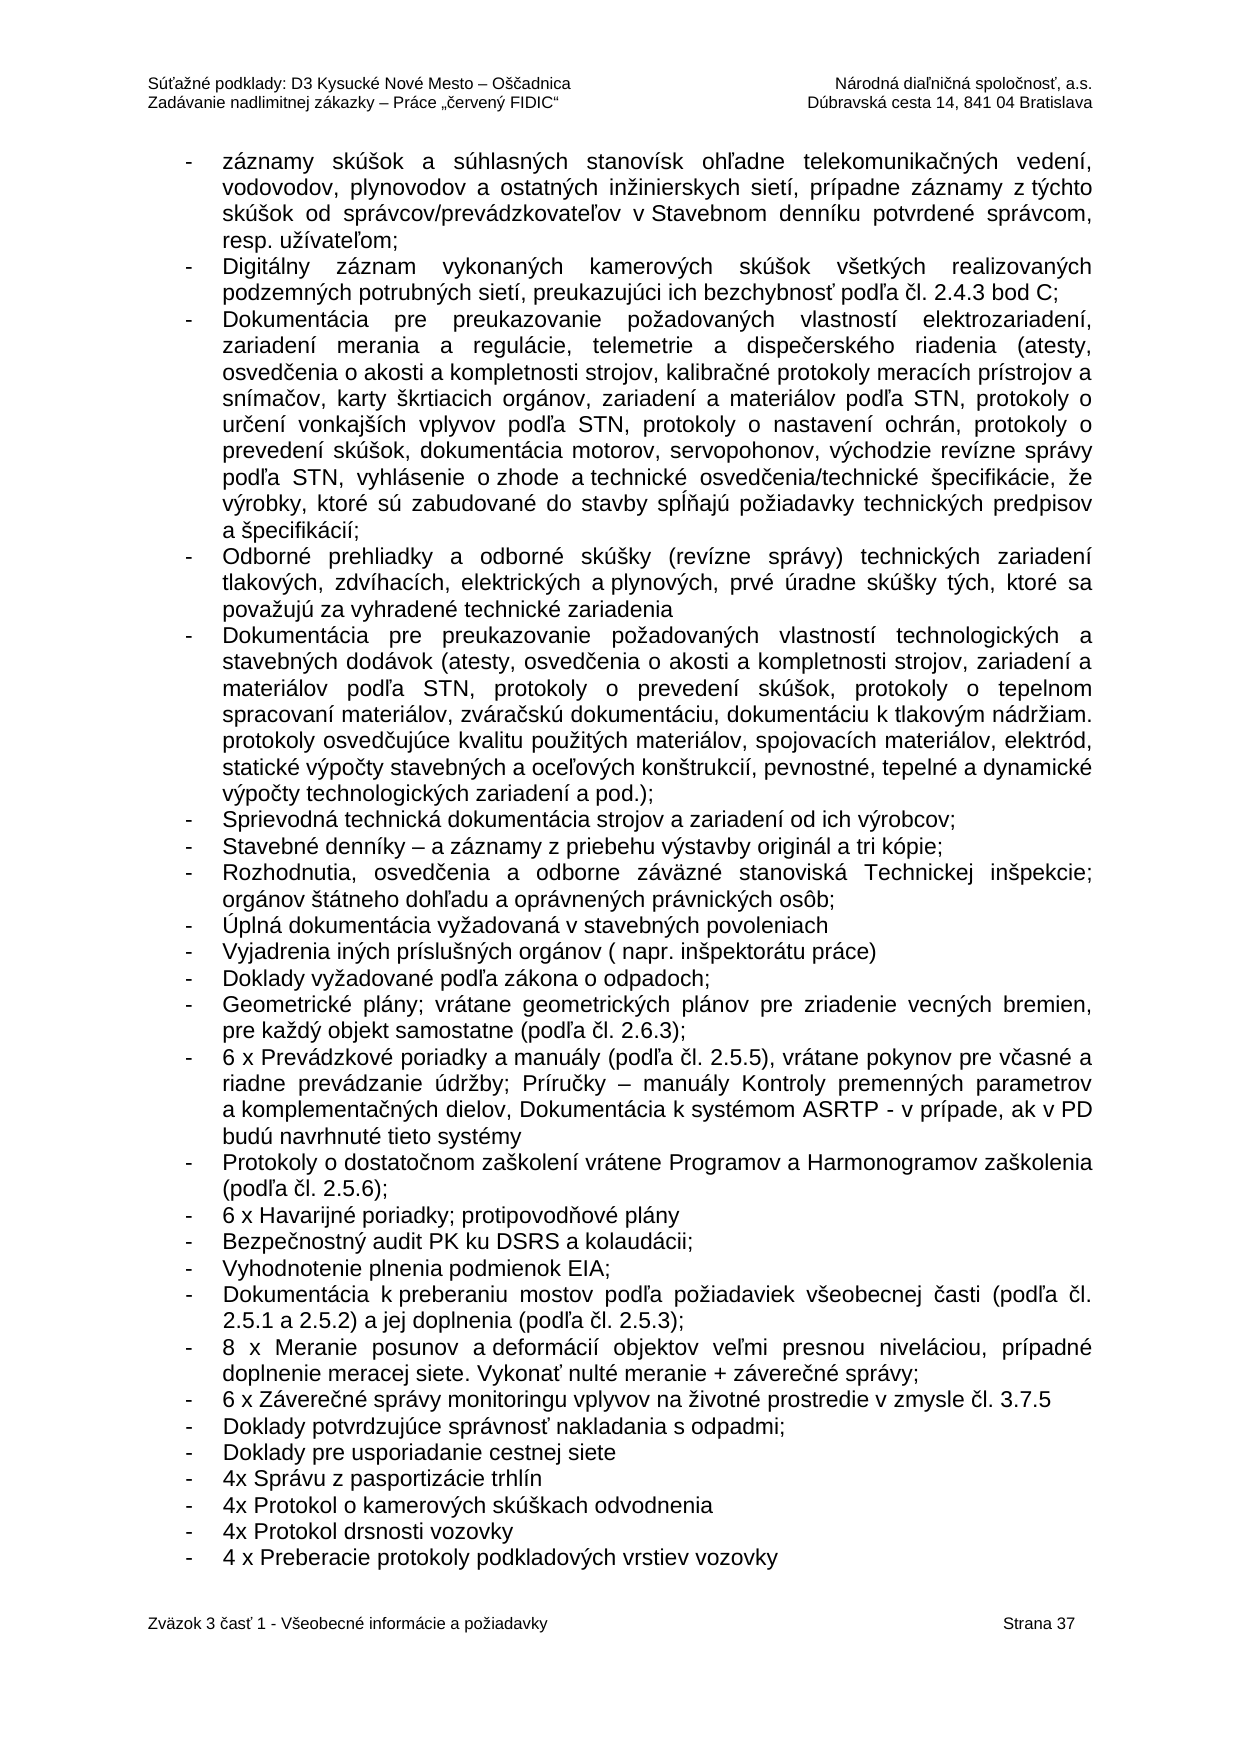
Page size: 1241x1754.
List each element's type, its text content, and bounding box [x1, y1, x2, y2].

list 4x Protokol drsnosti vozovky [185, 1518, 1093, 1544]
list 6 x Prevádzkové poriadky a manuály (podľa čl. 2.5.5), vrátane pokynov pre včasné a riadne prevádzanie údržby; Príručky – manuály Kontroly premenných parametrov a komplementačných dielov, Dokumentácia k systémom ASRTP - v prípade, ak v PD budú navrhnuté tieto systémy [185, 1044, 1093, 1149]
list 8 x Meranie posunov a deformácií objektov veľmi presnou niveláciou, prípadné doplnenie meracej siete. Vykonať nulté meranie + záverečné správy; [185, 1333, 1093, 1386]
list Doklady vyžadované podľa zákona o odpadoch; [185, 964, 1093, 991]
list Dokumentácia pre preukazovanie požadovaných vlastností elektrozariadení, zariadení merania a regulácie, telemetrie a dispečerského riadenia (atesty, osvedčenia o akosti a kompletnosti strojov, kalibračné protokoly meracích prístrojov a snímačov, karty škrtiacich orgánov, zariadení a materiálov podľa STN, protokoly o určení vonkajších vplyvov podľa STN, protokoly o nastavení ochrán, protokoly o prevedení skúšok, dokumentácia motorov, servopohonov, východzie revízne správy podľa STN, vyhlásenie o zhode a technické osvedčenia/technické špecifikácie, že výrobky, ktoré sú zabudované do stavby spĺňajú požiadavky technických predpisov a špecifikácií; [185, 306, 1093, 543]
list Dokumentácia pre preukazovanie požadovaných vlastností technologických a stavebných dodávok (atesty, osvedčenia o akosti a kompletnosti strojov, zariadení a materiálov podľa STN, protokoly o prevedení skúšok, protokoly o tepelnom spracovaní materiálov, zváračskú dokumentáciu, dokumentáciu k tlakovým nádržiam. protokoly osvedčujúce kvalitu použitých materiálov, spojovacích materiálov, elektród, statické výpočty stavebných a oceľových konštrukcií, pevnostné, tepelné a dynamické výpočty technologických zariadení a pod.); [185, 622, 1093, 806]
list 4x Správu z pasportizácie trhlín [185, 1465, 1093, 1492]
list 4 x Preberacie protokoly podkladových vrstiev vozovky [185, 1544, 1093, 1571]
list Bezpečnostný audit PK ku DSRS a kolaudácii; [185, 1228, 1093, 1254]
list Odborné prehliadky a odborné skúšky (revízne správy) technických zariadení tlakových, zdvíhacích, elektrických a plynových, prvé úradne skúšky tých, ktoré sa považujú za vyhradené technické zariadenia [185, 543, 1093, 622]
list 6 x Havarijné poriadky; protipovodňové plány [185, 1202, 1093, 1228]
list Rozhodnutia, osvedčenia a odborne záväzné stanoviská Technickej inšpekcie; orgánov štátneho dohľadu a oprávnených právnických osôb; [185, 859, 1093, 912]
list 4x Protokol o kamerových skúškach odvodnenia [185, 1492, 1093, 1518]
list Doklady potvrdzujúce správnosť nakladania s odpadmi; [185, 1413, 1093, 1439]
list Úplná dokumentácia vyžadovaná v stavebných povoleniach [185, 912, 1093, 938]
list Sprievodná technická dokumentácia strojov a zariadení od ich výrobcov; [185, 806, 1093, 833]
list záznamy skúšok a súhlasných stanovísk ohľadne telekomunikačných vedení, vodovodov, plynovodov a ostatných inžinierskych sietí, prípadne záznamy z týchto skúšok od správcov/prevádzkovateľov v Stavebnom denníku potvrdené správcom, resp. užívateľom; [185, 148, 1093, 253]
list Doklady pre usporiadanie cestnej siete [185, 1439, 1093, 1465]
list Digitálny záznam vykonaných kamerových skúšok všetkých realizovaných podzemných potrubných sietí, preukazujúci ich bezchybnosť podľa čl. 2.4.3 bod C; [185, 253, 1093, 306]
list Vyjadrenia iných príslušných orgánov ( napr. inšpektorátu práce) [185, 938, 1093, 964]
list Stavebné denníky – a záznamy z priebehu výstavby originál a tri kópie; [185, 833, 1093, 859]
list Dokumentácia k preberaniu mostov podľa požiadaviek všeobecnej časti (podľa čl. 2.5.1 a 2.5.2) a jej doplnenia (podľa čl. 2.5.3); [185, 1281, 1093, 1333]
list 6 x Záverečné správy monitoringu vplyvov na životné prostredie v zmysle čl. 3.7.5 [185, 1386, 1093, 1413]
list Protokoly o dostatočnom zaškolení vrátene Programov a Harmonogramov zaškolenia (podľa čl. 2.5.6); [185, 1149, 1093, 1202]
list Geometrické plány; vrátane geometrických plánov pre zriadenie vecných bremien, pre každý objekt samostatne (podľa čl. 2.6.3); [185, 991, 1093, 1044]
list Vyhodnotenie plnenia podmienok EIA; [185, 1254, 1093, 1281]
